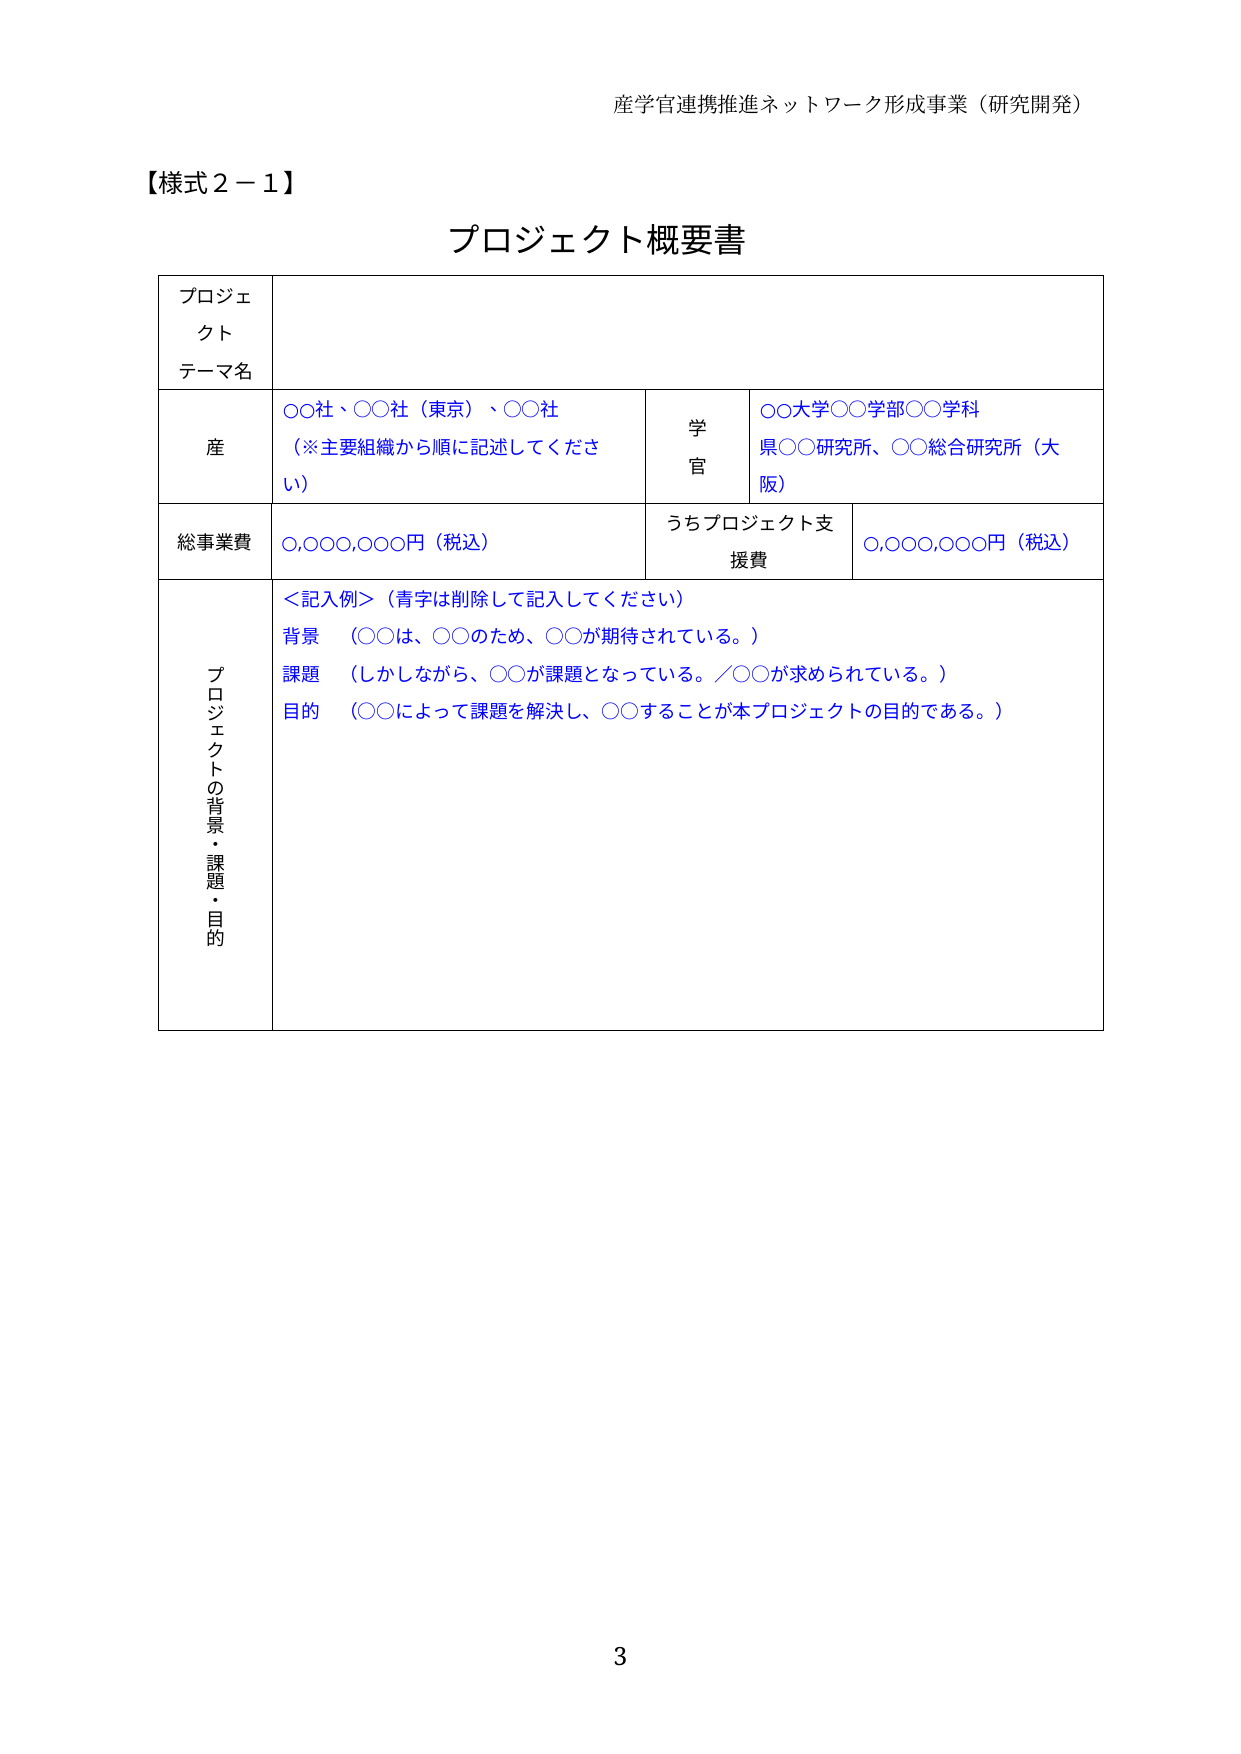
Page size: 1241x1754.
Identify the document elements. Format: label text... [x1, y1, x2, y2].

table_cell ○,○○○,○○○円（税込） [853, 504, 1103, 578]
table_header プロジェクト テーマ名 [159, 276, 272, 389]
table_cell 学 官 [646, 390, 749, 502]
table_cell ○○社、○○社（東京）、○○社 （※主要組織から順に記述してください） [273, 390, 645, 502]
table_cell ○,○○○,○○○円（税込） [272, 504, 645, 578]
table_cell ＜記入例＞（青字は削除して記入してください） 背景 （○○は、○○のため、○○が期待されている。） 課題 （しかしながら、○○が課題となっている。／○○が求められている。） 目的 （○○によって課題を解決し、○○することが本プロジェクトの目的である。） [273, 580, 1103, 1029]
text プロジェクト概要書 [100, 200, 1092, 275]
table_cell 総事業費 [159, 504, 271, 578]
table_cell ○○大学○○学部○○学科 県○○研究所、○○総合研究所（大阪） [750, 390, 1103, 502]
table_header [273, 276, 1103, 389]
table_cell 産 [159, 390, 272, 502]
table_cell プロジェクトの背景・課題・目的 [159, 580, 272, 1029]
subtitle 【様式２－１】プロジェクト概要書 [133, 163, 1092, 200]
table_cell うちプロジェクト支援費 [646, 504, 852, 578]
